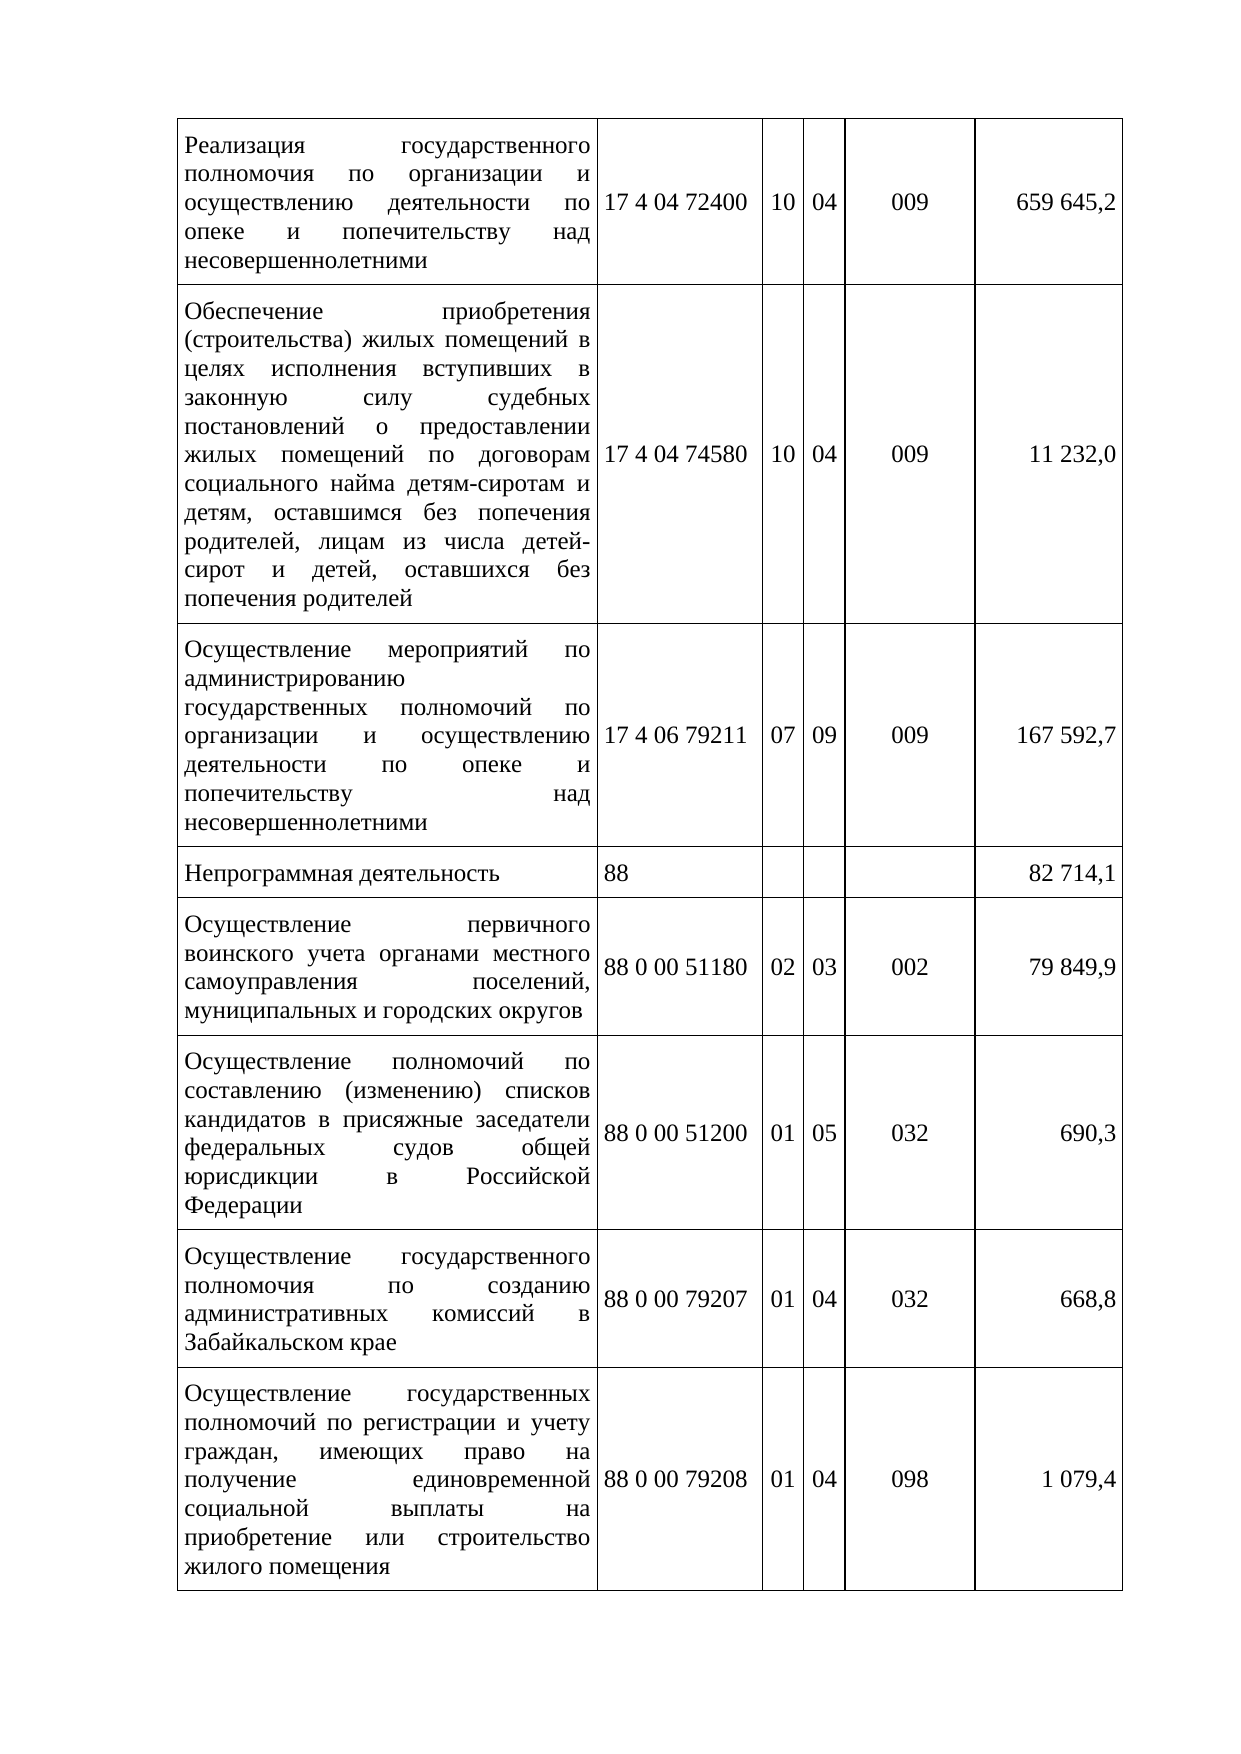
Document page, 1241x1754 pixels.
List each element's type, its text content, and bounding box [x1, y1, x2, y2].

table_cell 88 0 00 51180 [598, 898, 762, 1034]
table_cell 04 [804, 1368, 844, 1590]
table_cell 17 4 06 79211 [598, 624, 762, 846]
table_cell 009 [846, 624, 974, 846]
table_cell 01 [763, 1230, 803, 1367]
table_cell 01 [763, 1036, 803, 1229]
table_cell 05 [804, 1036, 844, 1229]
table_cell Осуществление государственного полномочия по созданию административных комиссий в Забайкальском крае [178, 1230, 597, 1367]
table_cell 10 [763, 119, 803, 284]
table_cell 88 0 00 79208 [598, 1368, 762, 1590]
table_cell 11 232,0 [976, 285, 1122, 623]
table_cell 02 [763, 898, 803, 1034]
table_cell 002 [846, 898, 974, 1034]
table_cell Осуществление мероприятий по администрированию государственных полномочий по организации и осуществлению деятельности по опеке и попечительству над несовершеннолетними [178, 624, 597, 846]
table_cell Осуществление полномочий по составлению (изменению) списков кандидатов в присяжные заседатели федеральных судов общей юрисдикции в Российской Федерации [178, 1036, 597, 1229]
table_cell 167 592,7 [976, 624, 1122, 846]
table_cell 690,3 [976, 1036, 1122, 1229]
table_cell 1 079,4 [976, 1368, 1122, 1590]
table_cell 09 [804, 624, 844, 846]
table_cell 098 [846, 1368, 974, 1590]
table_cell 032 [846, 1036, 974, 1229]
table_cell [804, 847, 844, 897]
table_cell 10 [763, 285, 803, 623]
table_cell 17 4 04 74580 [598, 285, 762, 623]
table_cell [846, 847, 974, 897]
table_cell 01 [763, 1368, 803, 1590]
table_cell 79 849,9 [976, 898, 1122, 1034]
table_cell Осуществление государственных полномочий по регистрации и учету граждан, имеющих право на получение единовременной социальной выплаты на приобретение или строительство жилого помещения [178, 1368, 597, 1590]
table_cell 88 [598, 847, 762, 897]
table_cell 04 [804, 119, 844, 284]
table_cell 009 [846, 119, 974, 284]
table_cell 668,8 [976, 1230, 1122, 1367]
table_cell 17 4 04 72400 [598, 119, 762, 284]
table_cell 032 [846, 1230, 974, 1367]
table_cell 82 714,1 [976, 847, 1122, 897]
table_cell 07 [763, 624, 803, 846]
table_cell Реализация государственного полномочия по организации и осуществлению деятельности по опеке и попечительству над несовершеннолетними [178, 119, 597, 284]
table_cell 04 [804, 285, 844, 623]
table_cell 03 [804, 898, 844, 1034]
table_cell 88 0 00 79207 [598, 1230, 762, 1367]
table_cell 04 [804, 1230, 844, 1367]
table_cell Непрограммная деятельность [178, 847, 597, 897]
table_cell 88 0 00 51200 [598, 1036, 762, 1229]
table_cell Обеспечение приобретения (строительства) жилых помещений в целях исполнения вступивших в законную силу судебных постановлений о предоставлении жилых помещений по договорам социального найма детям-сиротам и детям, оставшимся без попечения родителей, лицам из числа детей-сирот и детей, оставшихся без попечения родителей [178, 285, 597, 623]
table_cell [763, 847, 803, 897]
table_cell 659 645,2 [976, 119, 1122, 284]
table_cell Осуществление первичного воинского учета органами местного самоуправления поселений, муниципальных и городских округов [178, 898, 597, 1034]
table_cell 009 [846, 285, 974, 623]
